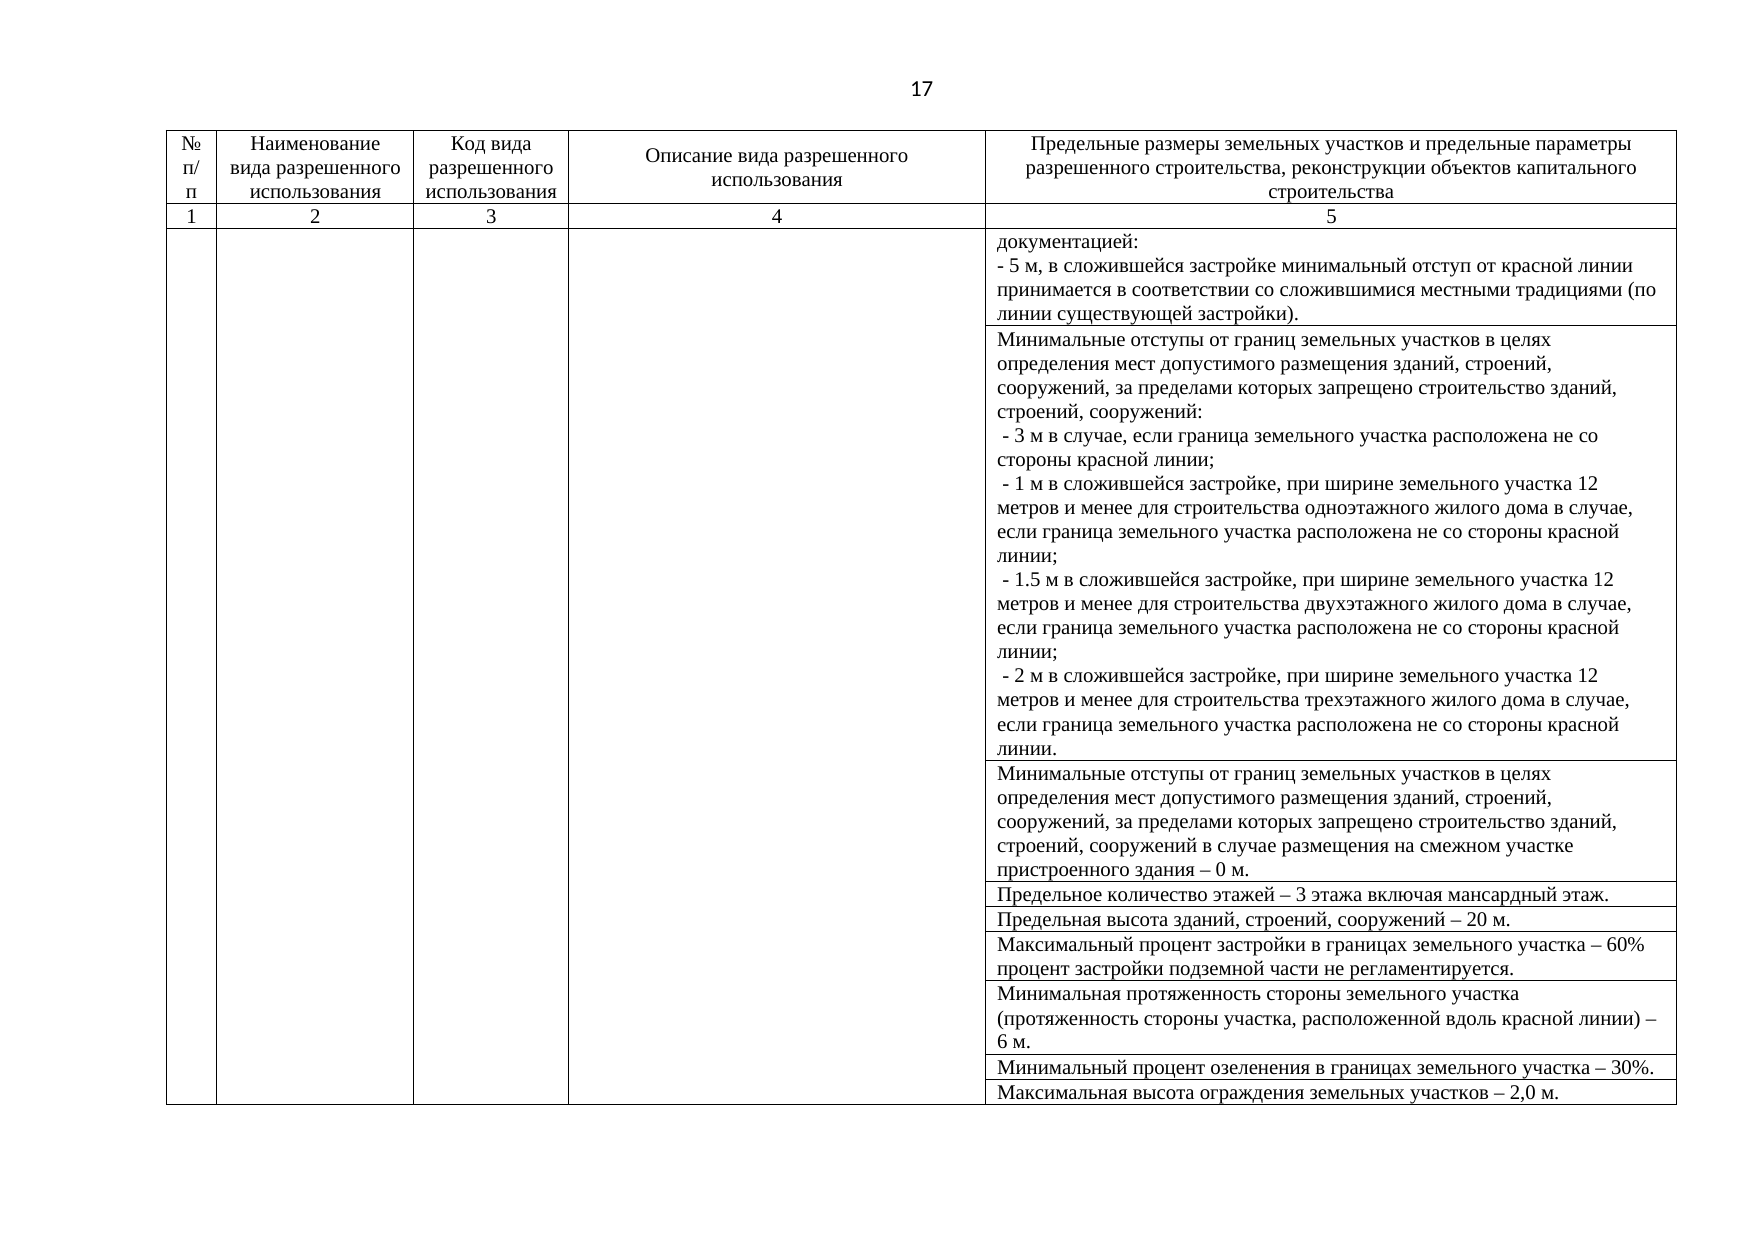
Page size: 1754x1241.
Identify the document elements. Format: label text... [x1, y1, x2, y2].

table_cell Минимальные отступы от границ земельных участков в целях определения мест допустимого размещения зданий, строений, сооружений, за пределами которых запрещено строительство зданий, строений, сооружений: - 3 м в случае, если граница земельного участка расположена не со стороны красной линии; - 1 м в сложившейся застройке, при ширине земельного участка 12 метров и менее для строительства одноэтажного жилого дома в случае, если граница земельного участка расположена не со стороны красной линии; - 1.5 м в сложившейся застройке, при ширине земельного участка 12 метров и менее для строительства двухэтажного жилого дома в случае, если граница земельного участка расположена не со стороны красной линии; - 2 м в сложившейся застройке, при ширине земельного участка 12 метров и менее для строительства трехэтажного жилого дома в случае, если граница земельного участка расположена не со стороны красной линии. [986, 326, 1676, 759]
table_cell 5 [986, 204, 1676, 228]
table_cell Предельное количество этажей – 3 этажа включая мансардный этаж. [986, 882, 1676, 906]
table_cell Максимальный процент застройки в границах земельного участка – 60% процент застройки подземной части не регламентируется. [986, 932, 1676, 980]
table_cell 2 [217, 204, 413, 228]
table_header Предельные размеры земельных участков и предельные параметры разрешенного строительства, реконструкции объектов капитального строительства [986, 131, 1676, 203]
table_header № п/п [167, 131, 216, 203]
table_cell Минимальная протяженность стороны земельного участка (протяженность стороны участка, расположенной вдоль красной линии) – 6 м. [986, 981, 1676, 1053]
table_cell 4 [569, 204, 985, 228]
table_cell 3 [414, 204, 568, 228]
table_cell Минимальные отступы от границ земельных участков в целях определения мест допустимого размещения зданий, строений, сооружений, за пределами которых запрещено строительство зданий, строений, сооружений в случае размещения на смежном участке пристроенного здания – 0 м. [986, 761, 1676, 881]
table_header Описание вида разрешенного использования [569, 131, 985, 203]
table_header Наименование вида разрешенного использования [217, 131, 413, 203]
table_header Код вида разрешенного использования [414, 131, 568, 203]
table_cell Предельная высота зданий, строений, сооружений – 20 м. [986, 907, 1676, 931]
table_cell Минимальный процент озеленения в границах земельного участка – 30%. [986, 1055, 1676, 1079]
table_cell 1 [167, 204, 216, 228]
